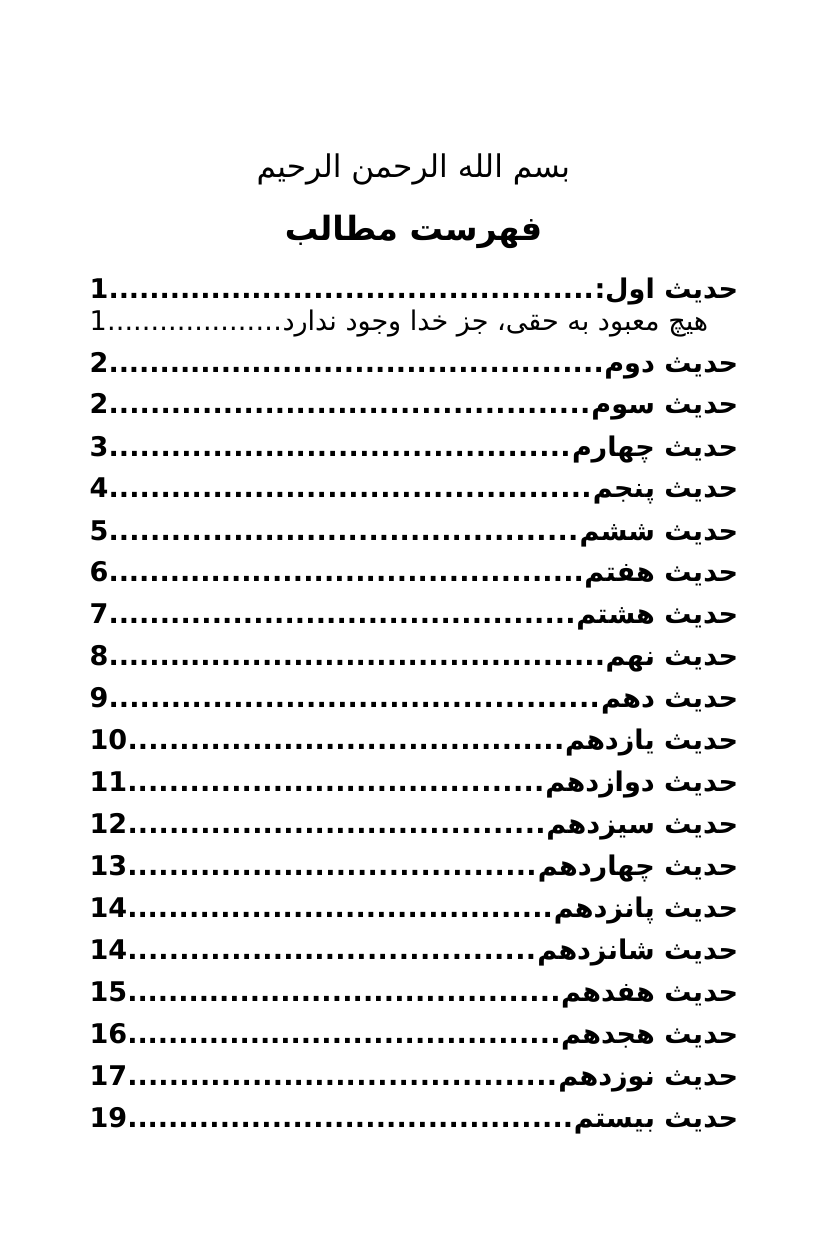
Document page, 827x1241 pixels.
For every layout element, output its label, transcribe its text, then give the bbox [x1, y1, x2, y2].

text حدیث هفتم 6 [89, 557, 738, 588]
text حدیث پنجم 4 [89, 473, 738, 504]
text حدیث هفدهم 15 [89, 977, 738, 1008]
text حدیث یازدهم 10 [89, 725, 738, 756]
text حدیث بیستم 19 [89, 1102, 738, 1134]
text حدیث ششم 5 [89, 515, 738, 546]
text حدیث هجدهم 16 [89, 1018, 738, 1050]
text هیچ معبود به حقی، جز خدا وجود ندارد 1 [89, 305, 708, 336]
text حدیث نوزدهم 17 [89, 1061, 738, 1092]
text بسم الله الرحمن الرحیم [89, 148, 738, 184]
text حدیث اول: 1 [89, 273, 738, 305]
text حدیث شانزدهم 14 [89, 934, 738, 966]
text حدیث پانزدهم 14 [89, 893, 738, 924]
text حدیث دهم 9 [89, 683, 738, 714]
text حدیث نهم 8 [89, 641, 738, 672]
text حدیث سوم 2 [89, 389, 738, 420]
text حدیث هشتم 7 [89, 599, 738, 630]
text حدیث سیزدهم 12 [89, 809, 738, 840]
text حدیث چهاردهم 13 [89, 851, 738, 882]
text حدیث دوم 2 [89, 347, 738, 378]
text حدیث چهارم 3 [89, 431, 738, 462]
text فهرست مطالب [89, 209, 738, 248]
text حدیث دوازدهم 11 [89, 767, 738, 798]
